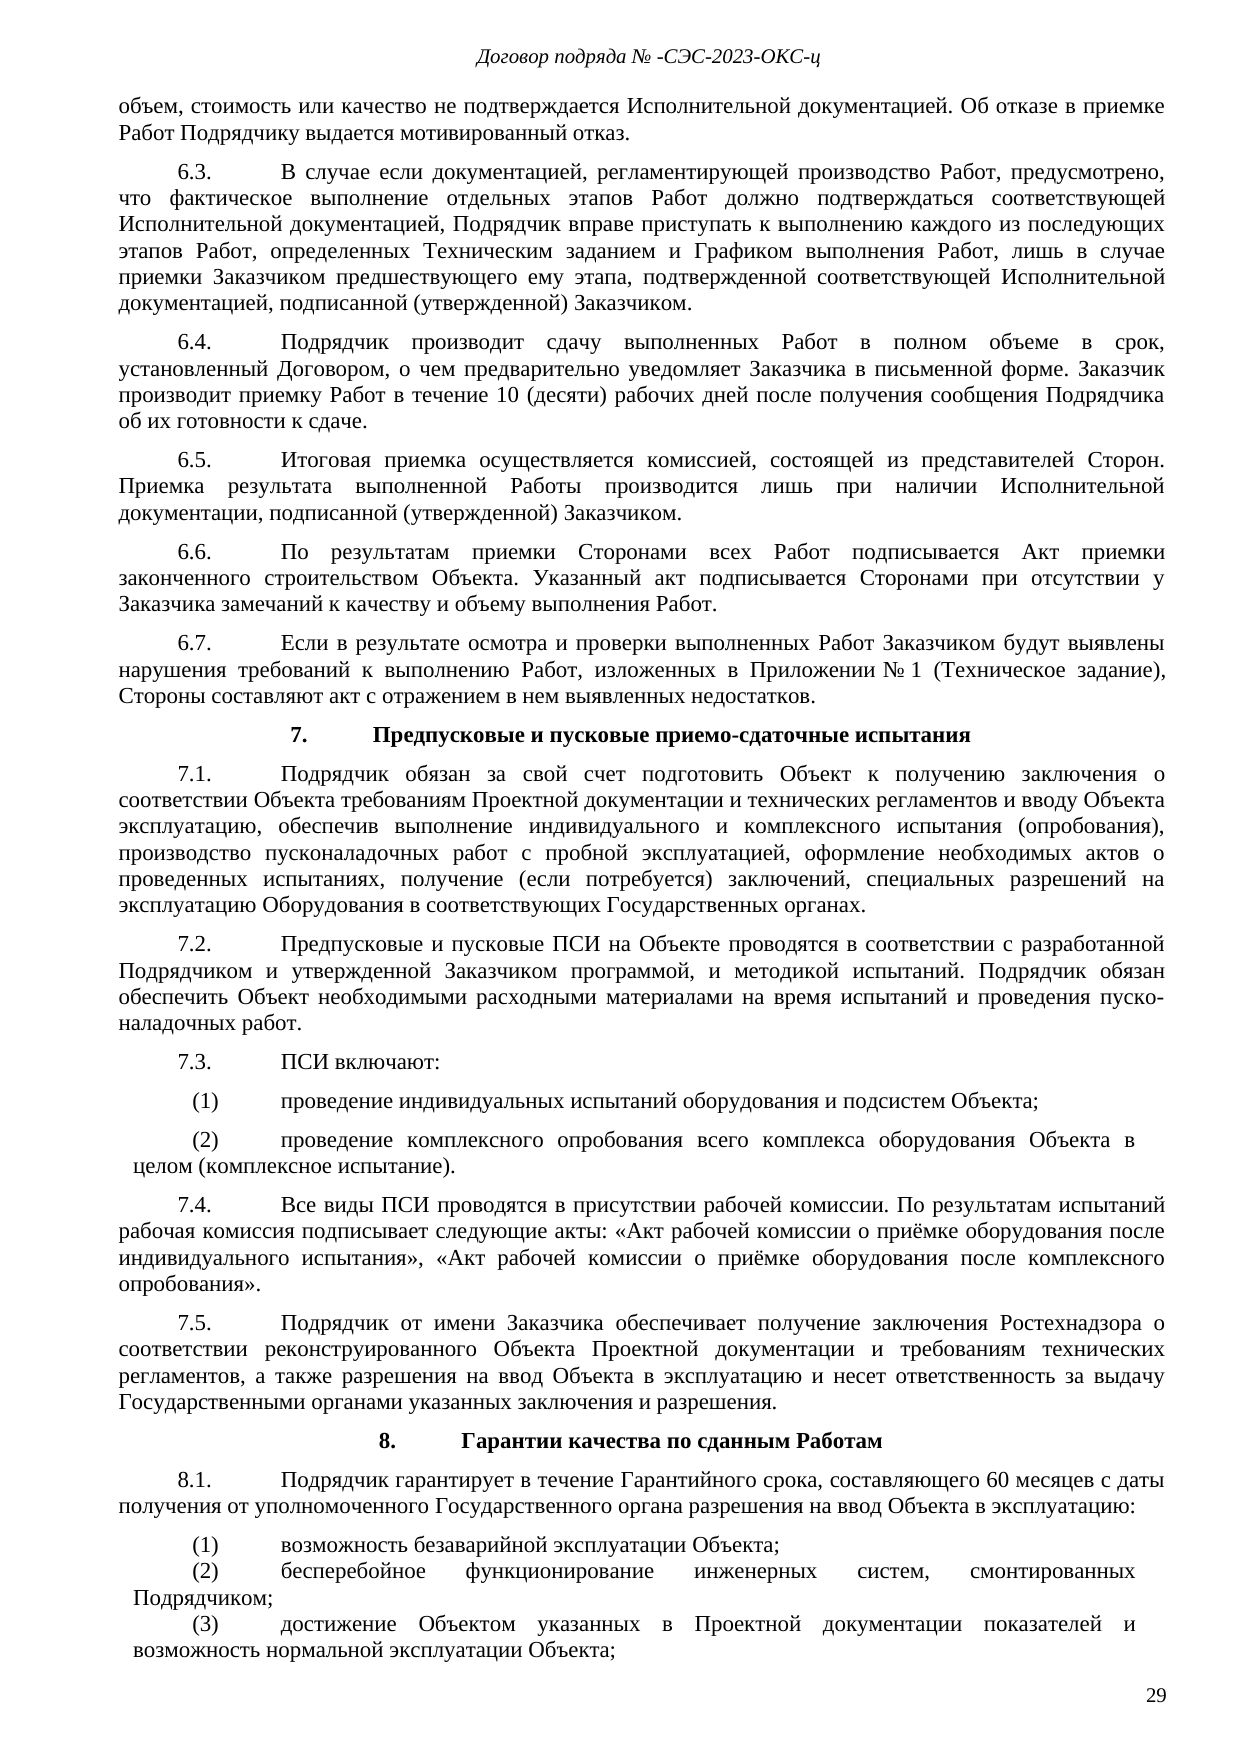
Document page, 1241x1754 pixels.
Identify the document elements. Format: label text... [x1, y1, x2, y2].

text возможность безаварийной эксплуатации Объекта; [133, 1531, 1137, 1557]
text Если в результате осмотра и проверки выполненных Работ Заказчиком будут выявлены нарушения требований к выполнению Работ, изложенных в Приложении № 1 (Техническое задание), Стороны составляют акт с отражением в нем выявленных недостатков. [118, 629, 1167, 708]
text проведение индивидуальных испытаний оборудования и подсистем Объекта; [133, 1087, 1137, 1113]
text Подрядчик гарантирует в течение Гарантийного срока, составляющего 60 месяцев с даты получения от уполномоченного Государственного органа разрешения на ввод Объекта в эксплуатацию: [118, 1466, 1167, 1519]
text достижение Объектом указанных в Проектной документации показателей и возможность нормальной эксплуатации Объекта; [133, 1610, 1137, 1663]
text Подрядчик производит сдачу выполненных Работ в полном объеме в срок, установленный Договором, о чем предварительно уведомляет Заказчика в письменной форме. Заказчик производит приемку Работ в течение 10 (десяти) рабочих дней после получения сообщения Подрядчика об их готовности к сдаче. [118, 328, 1167, 434]
text Все виды ПСИ проводятся в присутствии рабочей комиссии. По результатам испытаний рабочая комиссия подписывает следующие акты: «Акт рабочей комиссии о приёмке оборудования после индивидуального испытания», «Акт рабочей комиссии о приёмке оборудования после комплексного опробования». [118, 1191, 1167, 1297]
text В случае если документацией, регламентирующей производство Работ, предусмотрено, что фактическое выполнение отдельных этапов Работ должно подтверждаться соответствующей Исполнительной документацией, Подрядчик вправе приступать к выполнению каждого из последующих этапов Работ, определенных Техническим заданием и Графиком выполнения Работ, лишь в случае приемки Заказчиком предшествующего ему этапа, подтвержденной соответствующей Исполнительной документацией, подписанной (утвержденной) Заказчиком. [118, 158, 1167, 316]
text Предпусковые и пусковые приемо-сдаточные испытания [133, 721, 1137, 747]
text Подрядчик обязан за свой счет подготовить Объект к получению заключения о соответствии Объекта требованиям Проектной документации и технических регламентов и вводу Объекта эксплуатацию, обеспечив выполнение индивидуального и комплексного испытания (опробования), производство пусконаладочных работ с пробной эксплуатацией, оформление необходимых актов о проведенных испытаниях, получение (если потребуется) заключений, специальных разрешений на эксплуатацию Оборудования в соответствующих Государственных органах. [118, 760, 1167, 918]
text Подрядчик от имени Заказчика обеспечивает получение заключения Ростехнадзора о соответствии реконструированного Объекта Проектной документации и требованиям технических регламентов, а также разрешения на ввод Объекта в эксплуатацию и несет ответственность за выдачу Государственными органами указанных заключения и разрешения. [118, 1309, 1167, 1414]
text Предпусковые и пусковые ПСИ на Объекте проводятся в соответствии с разработанной Подрядчиком и утвержденной Заказчиком программой, и методикой испытаний. Подрядчик обязан обеспечить Объект необходимыми расходными материалами на время испытаний и проведения пуско-наладочных работ. [118, 930, 1167, 1036]
text бесперебойное функционирование инженерных систем, смонтированных Подрядчиком; [133, 1557, 1137, 1610]
text проведение комплексного опробования всего комплекса оборудования Объекта в целом (комплексное испытание). [133, 1126, 1137, 1179]
text Итоговая приемка осуществляется комиссией, состоящей из представителей Сторон. Приемка результата выполненной Работы производится лишь при наличии Исполнительной документации, подписанной (утвержденной) Заказчиком. [118, 446, 1167, 525]
text ПСИ включают: [118, 1048, 1167, 1075]
text Гарантии качества по сданным Работам [133, 1427, 1137, 1453]
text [118, 92, 1167, 145]
text По результатам приемки Сторонами всех Работ подписывается Акт приемки законченного строительством Объекта. Указанный акт подписывается Сторонами при отсутствии у Заказчика замечаний к качеству и объему выполнения Работ. [118, 538, 1167, 617]
